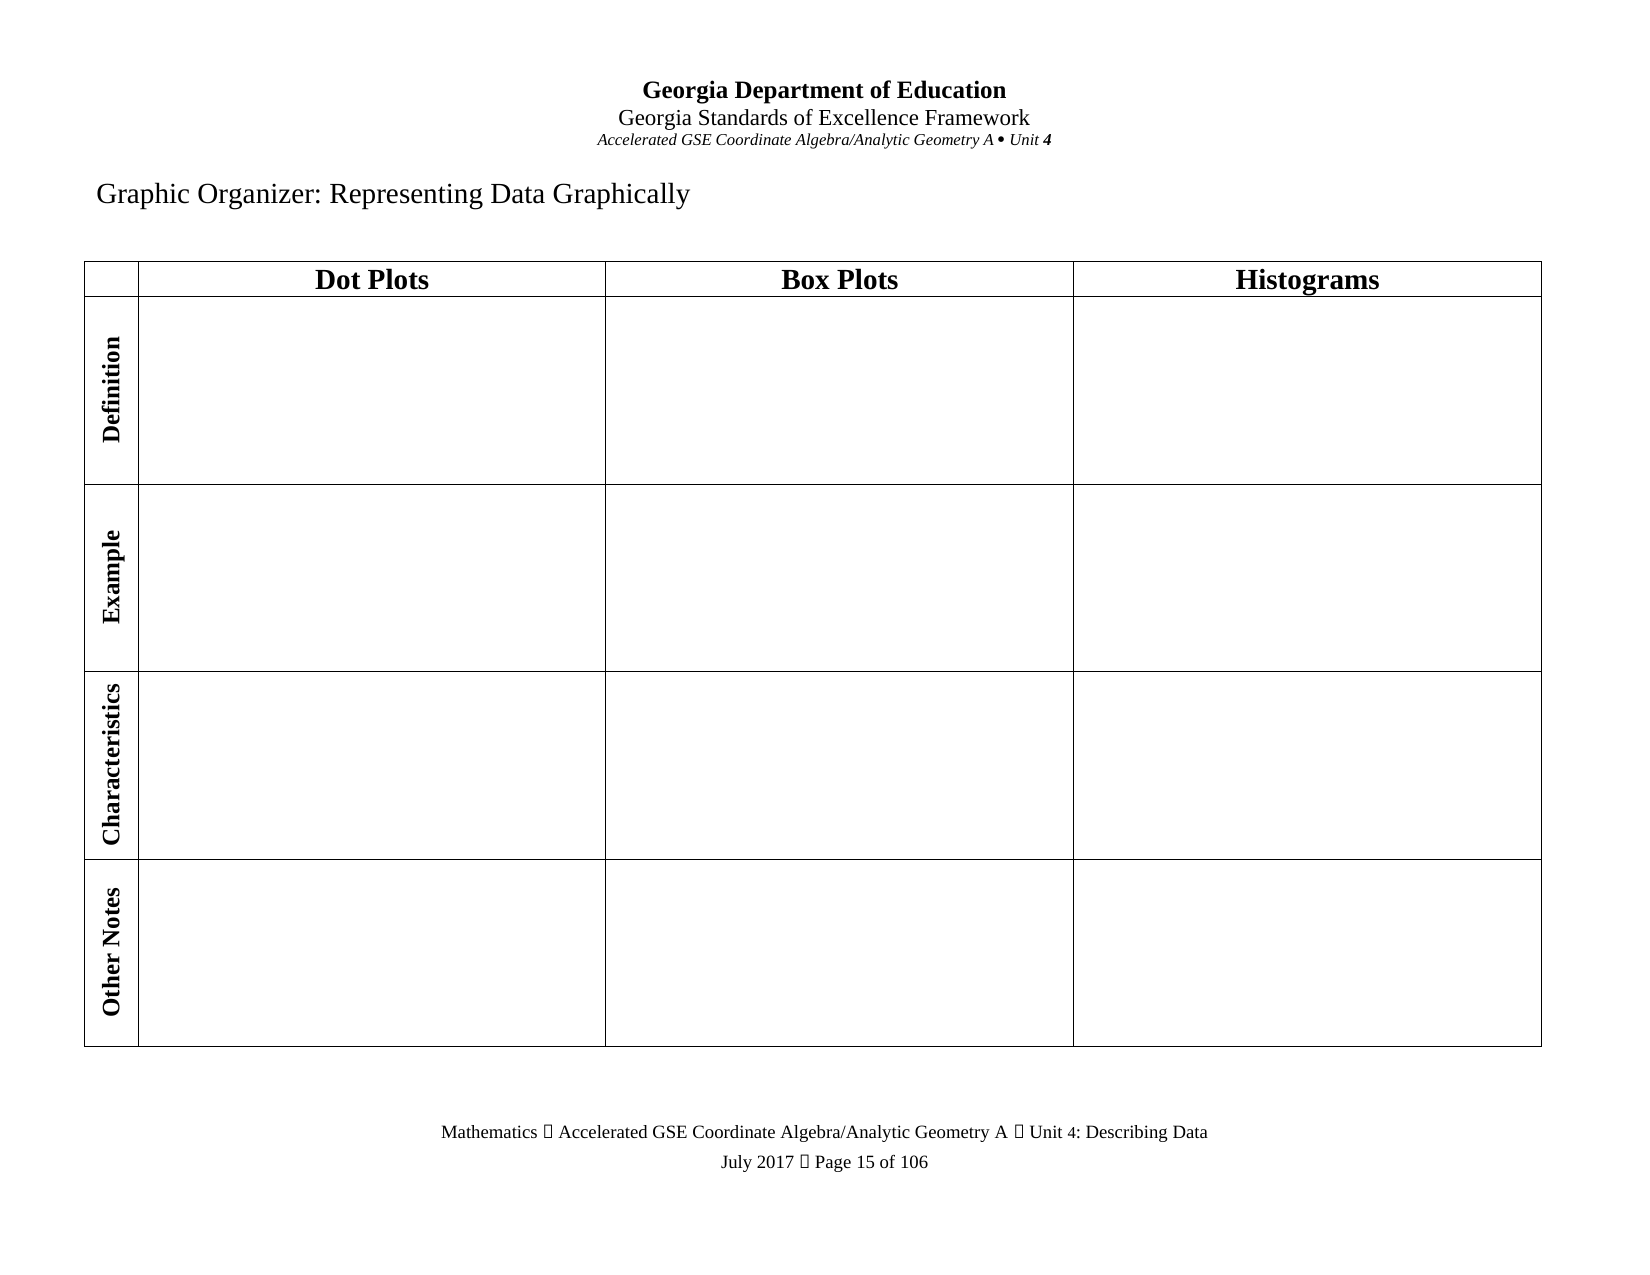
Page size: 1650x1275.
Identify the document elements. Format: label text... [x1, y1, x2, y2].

table_cell [606, 485, 1073, 671]
table_header Histograms [1074, 262, 1541, 296]
table_cell Characteristics [85, 672, 138, 858]
table_header Box Plots [606, 262, 1073, 296]
table_cell [139, 860, 605, 1046]
table_cell [1074, 672, 1541, 858]
table_cell [1074, 297, 1541, 483]
table_header Dot Plots [139, 262, 605, 296]
text Graphic Organizer: Representing Data Graphically [96, 176, 1552, 209]
table_cell [139, 485, 605, 671]
table_cell Other Notes [85, 860, 138, 1046]
table_cell Example [85, 485, 138, 671]
table_cell [139, 672, 605, 858]
table_cell [606, 672, 1073, 858]
table_cell [606, 297, 1073, 483]
table_header [85, 262, 138, 296]
table_cell [1074, 860, 1541, 1046]
table_cell [606, 860, 1073, 1046]
table_cell Definition [85, 297, 138, 483]
table_cell [1074, 485, 1541, 671]
table_cell [139, 297, 605, 483]
